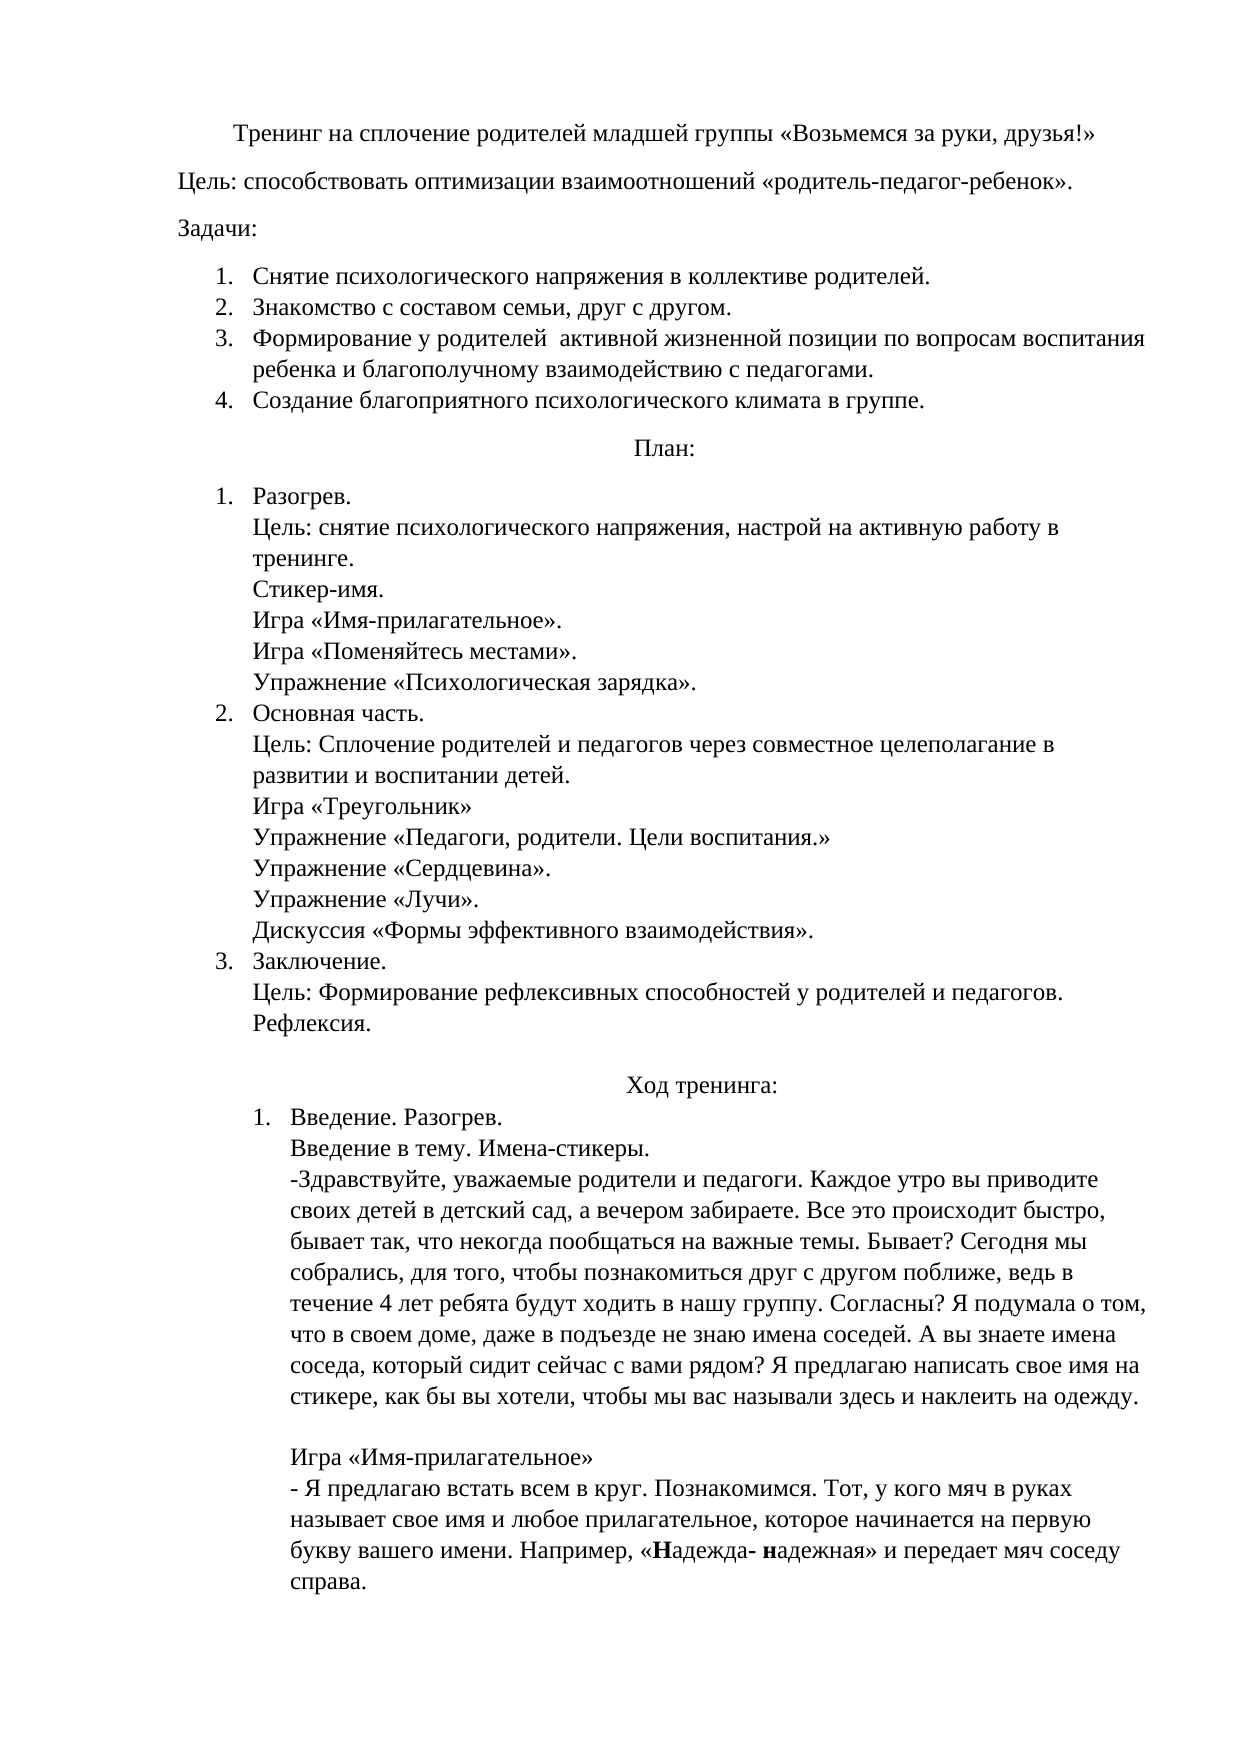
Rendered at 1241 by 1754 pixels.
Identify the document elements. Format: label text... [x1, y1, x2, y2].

list Цель: Сплочение родителей и педагогов через совместное целеполагание в развитии и воспитании детей. [252, 729, 1152, 789]
list Разогрев. Цель: снятие психологического напряжения, настрой на активную работу в тренинге. [215, 481, 1152, 572]
list Упражнение «Педагоги, родители. Цели воспитания.» [252, 822, 1152, 851]
list Стикер-имя. [252, 574, 1152, 603]
list Создание благоприятного психологического климата в группе. [215, 385, 1152, 414]
list Заключение. Цель: Формирование рефлексивных способностей у родителей и педагогов. [215, 946, 1152, 1006]
list - Я предлагаю встать всем в круг. Познакомимся. Тот, у кого мяч в руках называет свое имя и любое прилагательное, которое начинается на первую букву вашего имени. Например, «Надежда- надежная» и передает мяч соседу справа. [290, 1473, 1152, 1595]
list Упражнение «Сердцевина». [252, 853, 1152, 882]
text Задачи: [177, 213, 1152, 242]
list Игра «Поменяйтесь местами». [252, 636, 1152, 665]
list Знакомство с составом семьи, друг с другом. [215, 292, 1152, 321]
text Тренинг на сплочение родителей младшей группы «Возьмемся за руки, друзья!» [177, 118, 1152, 147]
list Введение в тему. Имена-стикеры. [290, 1133, 1152, 1161]
list Игра «Имя-прилагательное». [252, 605, 1152, 634]
text Цель: способствовать оптимизации взаимоотношений «родитель-педагог-ребенок». [177, 166, 1152, 194]
list Упражнение «Психологическая зарядка». [252, 667, 1152, 696]
list -Здравствуйте, уважаемые родители и педагоги. Каждое утро вы приводите своих детей в детский сад, а вечером забираете. Все это происходит быстро, бывает так, что некогда пообщаться на важные темы. Бывает? Сегодня мы собрались, для того, чтобы познакомиться друг с другом поближе, ведь в течение 4 лет ребята будут ходить в нашу группу. Согласны? Я подумала о том, что в своем доме, даже в подъезде не знаю имена соседей. А вы знаете имена соседа, который сидит сейчас с вами рядом? Я предлагаю написать свое имя на стикере, как бы вы хотели, чтобы мы вас называли здесь и наклеить на одежду. [290, 1164, 1152, 1410]
list Игра «Имя-прилагательное» [290, 1442, 1152, 1471]
text План: [177, 433, 1152, 462]
list Введение. Разогрев. [252, 1102, 1152, 1130]
list Рефлексия. [252, 1008, 1152, 1037]
list Дискуссия «Формы эффективного взаимодействия». [252, 915, 1152, 944]
list Основная часть. [215, 698, 1152, 727]
list Формирование у родителей активной жизненной позиции по вопросам воспитания ребенка и благополучному взаимодействию с педагогами. [215, 323, 1152, 383]
list Игра «Треугольник» [252, 791, 1152, 820]
list Снятие психологического напряжения в коллективе родителей. [215, 261, 1152, 290]
list Ход тренинга: [252, 1071, 1152, 1099]
list Упражнение «Лучи». [252, 884, 1152, 913]
